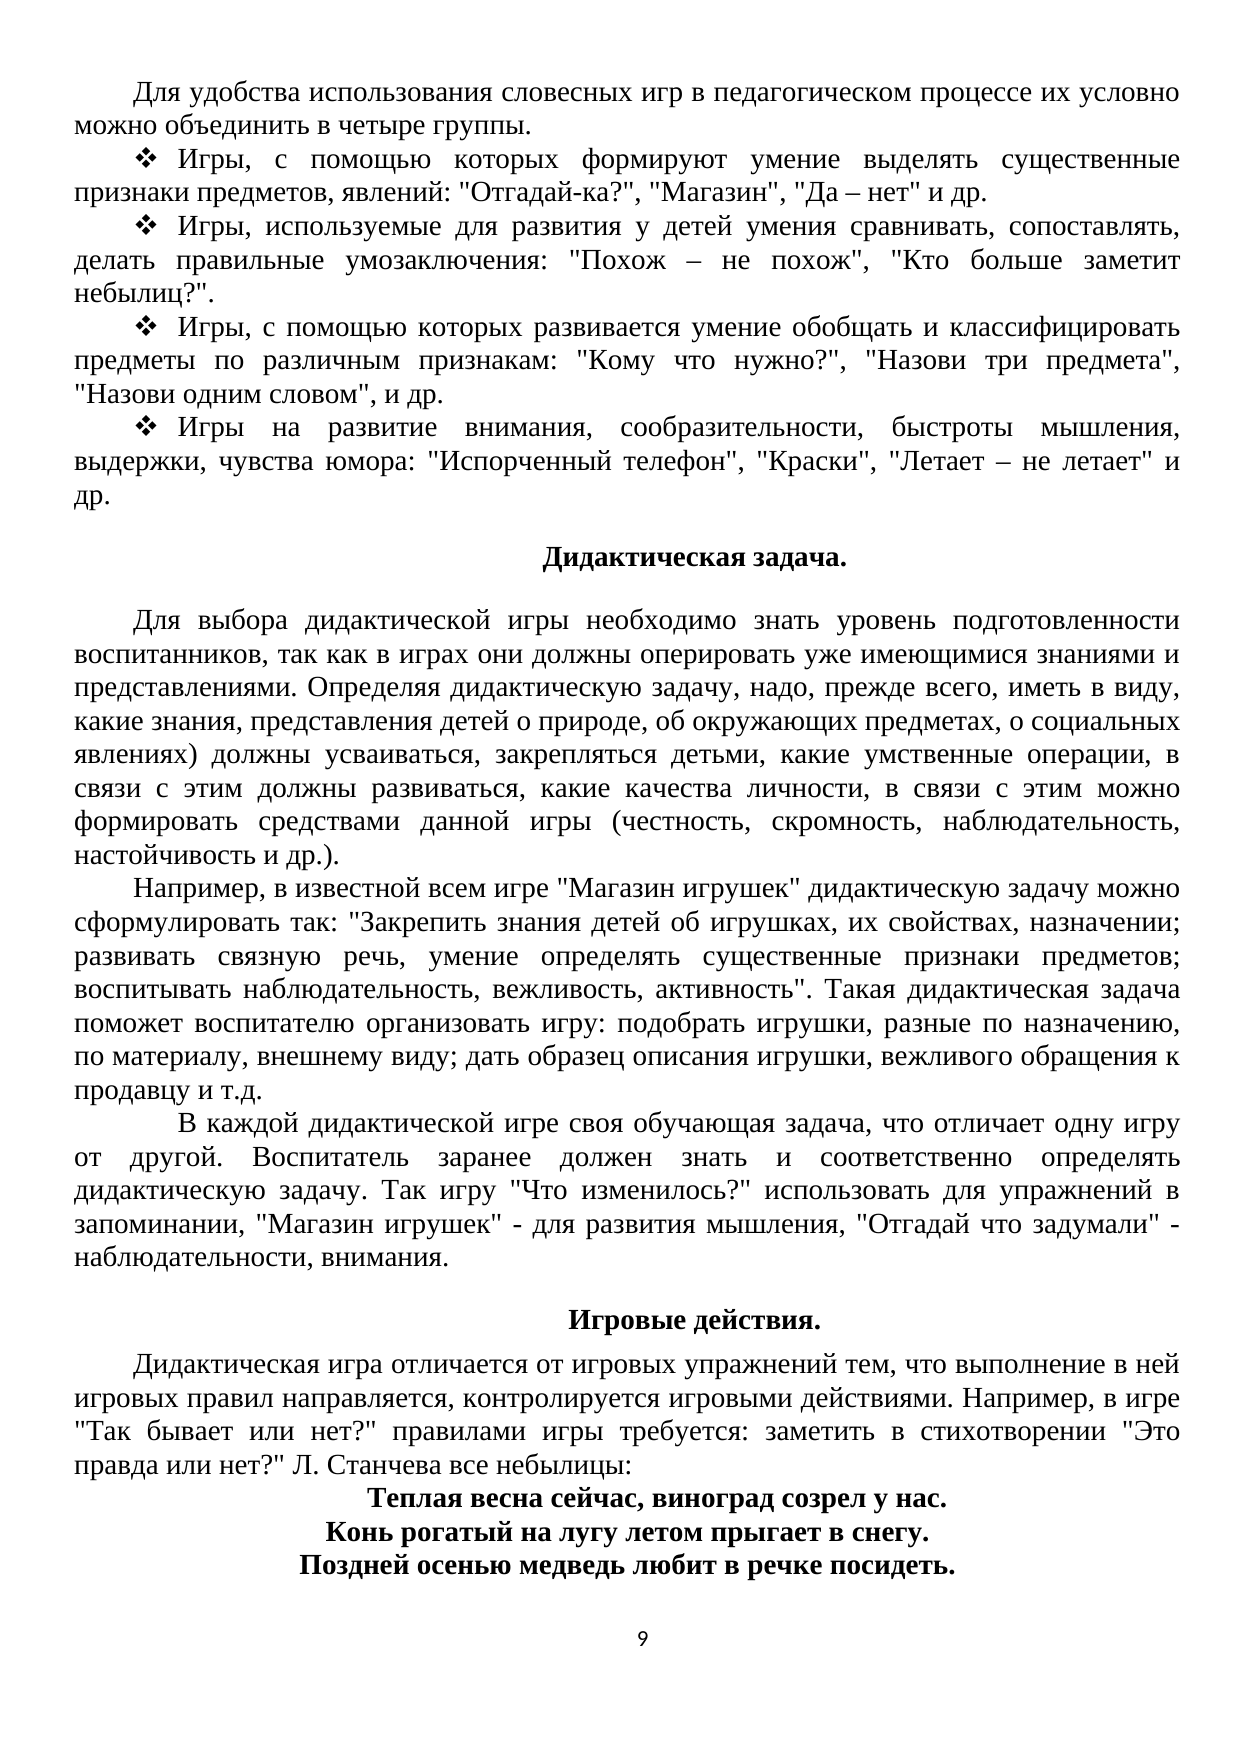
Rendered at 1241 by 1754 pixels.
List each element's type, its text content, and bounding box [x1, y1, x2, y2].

list Игры, с помощью которых формируют умение выделять существенные признаки предметов, явлений: "Отгадай-ка?", "Магазин", "Да – нет" и др. [74, 141, 1181, 208]
text Дидактическая игра отличается от игровых упражнений тем, что выполнение в ней игровых правил направляется, контролируется игровыми действиями. Например, в игре "Так бывает или нет?" правилами игры требуется: заметить в стихотворении "Это правда или нет?" Л. Станчева все небылицы: [74, 1346, 1181, 1480]
list Игры на развитие внимания, сообразительности, быстроты мышления, выдержки, чувства юмора: "Испорченный телефон", "Краски", "Летает – не летает" и др. [74, 409, 1181, 510]
text Игровые действия. [149, 1302, 1181, 1336]
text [74, 1480, 1181, 1581]
text Для удобства использования словесных игр в педагогическом процессе их условно можно объединить в четыре группы. [74, 74, 1181, 141]
text Для выбора дидактической игры необходимо знать уровень подготовленности воспитанников, так как в играх они должны оперировать уже имеющимися знаниями и представлениями. Определяя дидактическую задачу, надо, прежде всего, иметь в виду, какие знания, представления детей о природе, об окружающих предметах, о социальных явлениях) должны усваиваться, закрепляться детьми, какие умственные операции, в связи с этим должны развиваться, какие качества личности, в связи с этим можно формировать средствами данной игры (честность, скромность, наблюдательность, настойчивость и др.). [74, 602, 1181, 871]
text В каждой дидактической игре своя обучающая задача, что отличает одну игру от другой. Воспитатель заранее должен знать и соответственно определять дидактическую задачу. Так игру "Что изменилось?" использовать для упражнений в запоминании, "Магазин игрушек" - для развития мышления, "Отгадай что задумали" - наблюдательности, внимания. [74, 1105, 1181, 1273]
text Например, в известной всем игре "Магазин игрушек" дидактическую задачу можно сформулировать так: "Закрепить знания детей об игрушках, их свойствах, назначении; развивать связную речь, умение определять существенные признаки предметов; воспитывать наблюдательность, вежливость, активность". Такая дидактическая задача поможет воспитателю организовать игру: подобрать игрушки, разные по назначению, по материалу, внешнему виду; дать образец описания игрушки, вежливого обращения к продавцу и т.д. [74, 871, 1181, 1105]
text Дидактическая задача. [149, 539, 1181, 573]
list Игры, с помощью которых развивается умение обобщать и классифицировать предметы по различным признакам: "Кому что нужно?", "Назови три предмета", "Назови одним словом", и др. [74, 309, 1181, 409]
list Игры, используемые для развития у детей умения сравнивать, сопоставлять, делать правильные умозаключения: "Похож – не похож", "Кто больше заметит небылиц?". [74, 208, 1181, 309]
